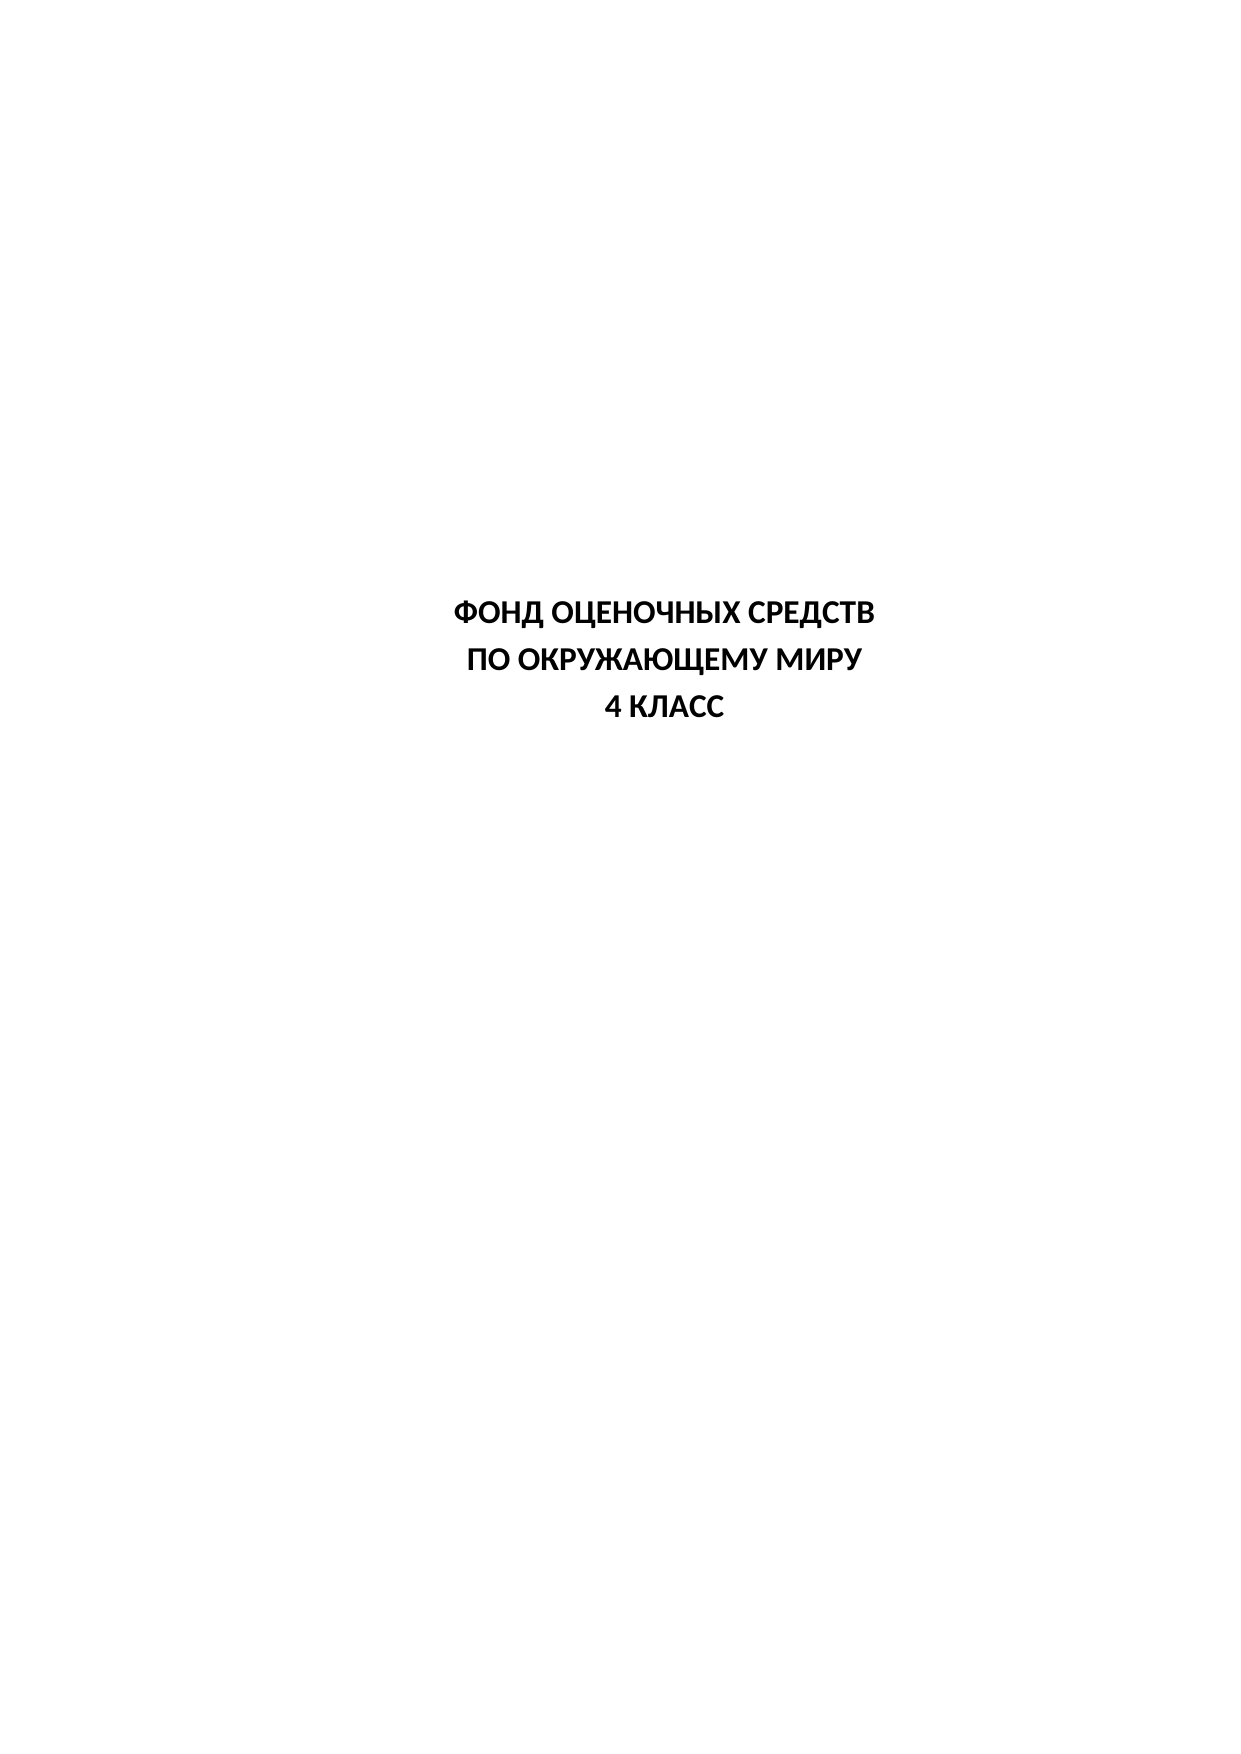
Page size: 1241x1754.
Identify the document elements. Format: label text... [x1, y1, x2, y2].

text ФОНД ОЦЕНОЧНЫХ СРЕДСТВ ПО ОКРУЖАЮЩЕМУ МИРУ 4 КЛАСС [177, 591, 1152, 726]
